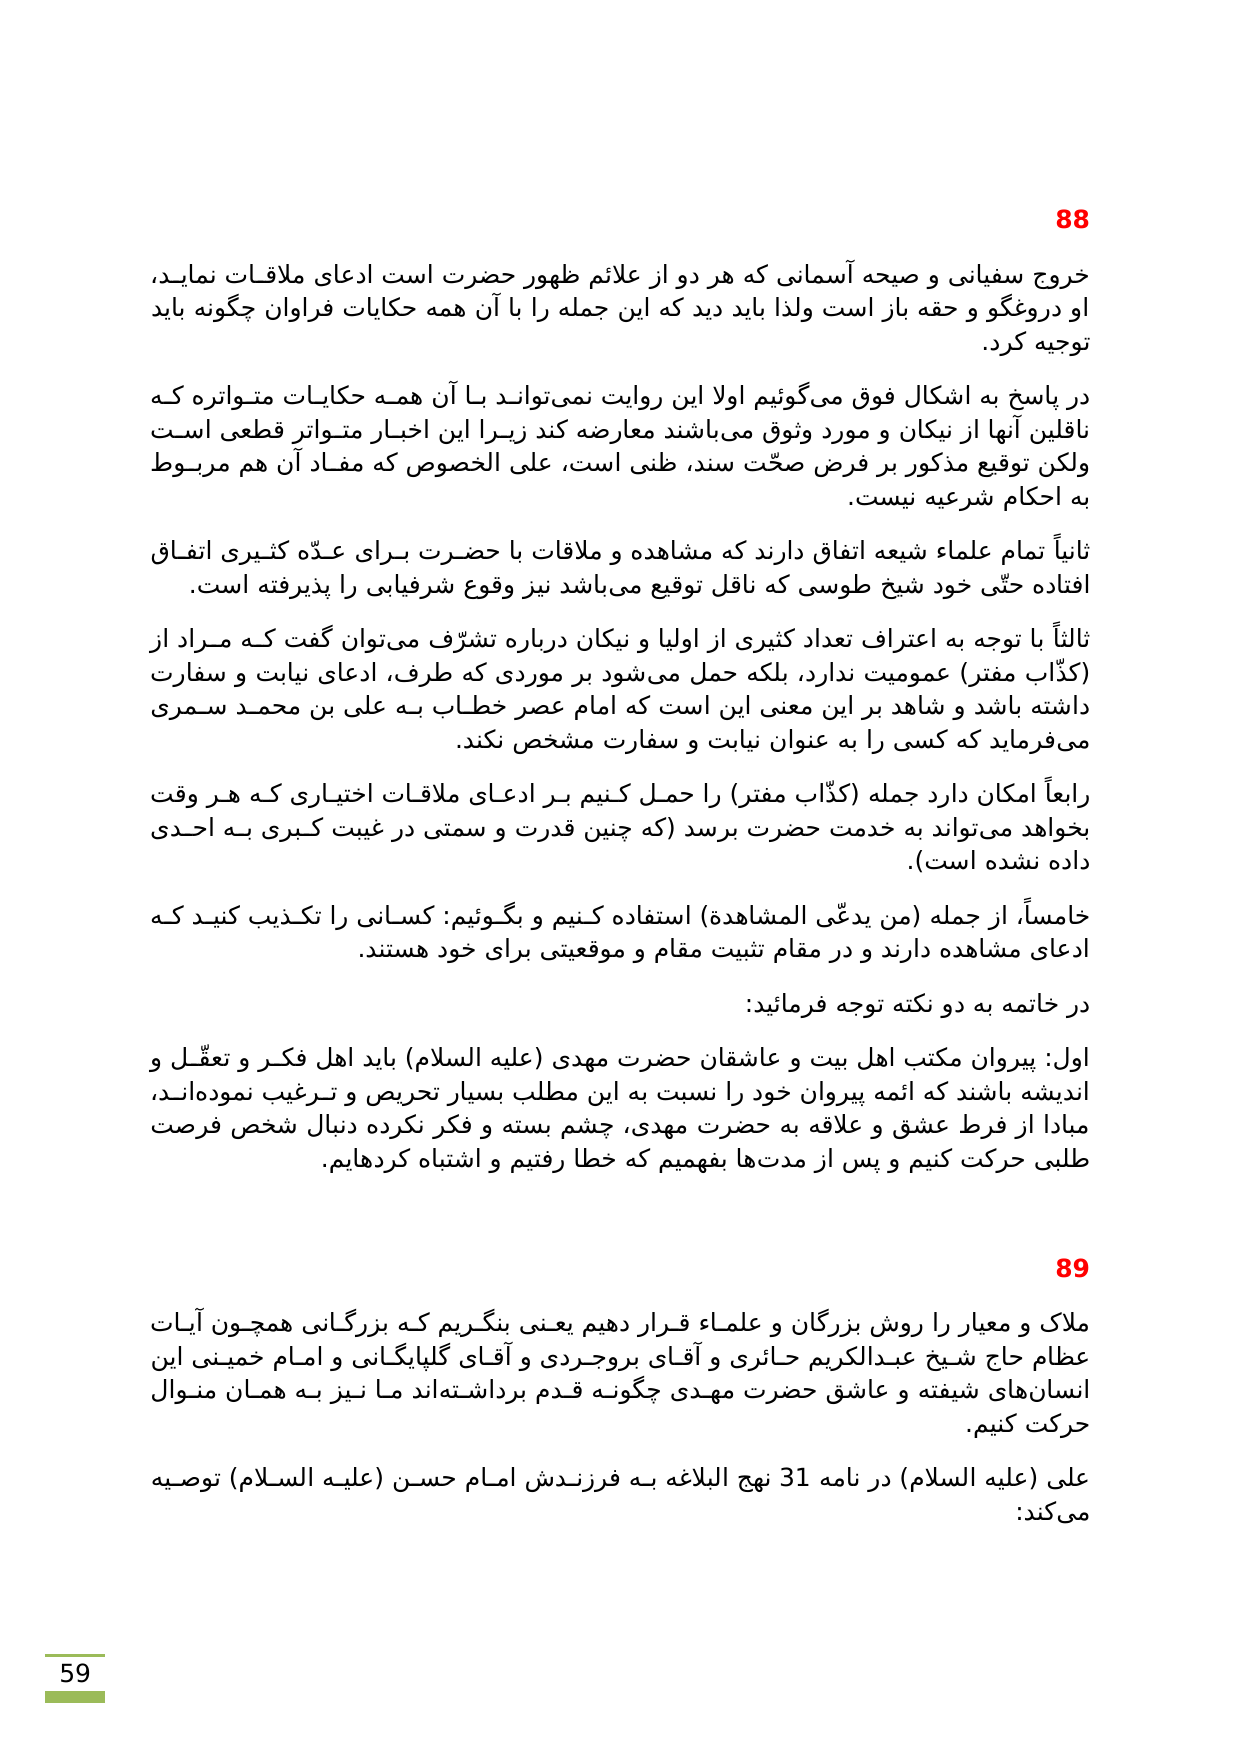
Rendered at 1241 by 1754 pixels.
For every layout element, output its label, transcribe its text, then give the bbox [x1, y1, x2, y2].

text ثالثاً با توجه به اعتراف تعداد کثیری از اولیا و نیکان درباره تشرّف می‌توان گفت که مراد از (کذّاب مفتر) عمومیت ندارد، بلکه حمل می‌شود بر موردی که طرف، ادعای نیابت و سفارت داشته باشد و شاهد بر این معنی این است که امام عصر خطاب به علی بن محمد سمری می‌فرماید که کسی را به عنوان نیابت و سفارت مشخص نکند. [150, 624, 1090, 754]
text علی (علیه السلام) در نامه 31 نهج البلاغه به فرزندش امام حسن (علیه السلام) توصیه می‌کند: [150, 1463, 1090, 1526]
text خروج سفیانی و صیحه آسمانی که هر دو از علائم ظهور حضرت است ادعای ملاقات نماید، او دروغگو و حقه باز است ولذا باید دید که این جمله را با آن همه حکایات فراوان چگونه باید توجیه کرد. [150, 260, 1090, 356]
text ثانیاً تمام علماء شیعه اتفاق دارند که مشاهده و ملاقات با حضرت برای عدّه کثیری اتفاق افتاده حتّی خود شیخ طوسی که ناقل توقیع می‌باشد نیز وقوع شرفیابی را پذیرفته است. [150, 537, 1090, 599]
text رابعاً امکان دارد جمله (کذّاب مفتر) را حمل کنیم بر ادعای ملاقات اختیاری که هر وقت بخواهد می‌تواند به خدمت حضرت برسد (که چنین قدرت و سمتی در غیبت کبری به احدی داده نشده است). [150, 779, 1090, 876]
text خامساً، از جمله (من یدعّی المشاهدة) استفاده کنیم و بگوئیم: کسانی را تکذیب کنید که ادعای مشاهده دارند و در مقام تثبیت مقام و موقعیتی برای خود هستند. [150, 901, 1090, 964]
text در خاتمه به دو نکته توجه فرمائید: [150, 989, 1090, 1018]
text ملاک و معیار را روش بزرگان و علماء قرار دهیم یعنی بنگریم که بزرگانی همچون آیات عظام حاج شیخ عبدالکریم حائری و آقای بروجردی و آقای گلپایگانی و امام خمینی این انسان‌های شیفته و عاشق حضرت مهدی چگونه قدم برداشته‌اند ما نیز به همان منوال حرکت کنیم. [150, 1308, 1090, 1438]
text در پاسخ به اشکال فوق می‌گوئیم اولا این روایت نمی‌تواند با آن همه حکایات متواتره که ناقلین آنها از نیکان و مورد وثوق می‌باشند معارضه کند زیرا این اخبار متواتر قطعی است ولکن توقیع مذکور بر فرض صحّت سند، ظنی است، علی الخصوص که مفاد آن هم مربوط به احکام شرعیه نیست. [150, 382, 1090, 511]
text 88 [150, 206, 1090, 235]
text 89 [150, 1254, 1090, 1283]
text اول: پیروان مکتب اهل بیت و عاشقان حضرت مهدی (علیه السلام) باید اهل فکر و تعقّل و اندیشه باشند که ائمه پیروان خود را نسبت به این مطلب بسیار تحریص و ترغیب نموده‌اند، مبادا از فرط عشق و علاقه به حضرت مهدی، چشم بسته و فکر نکرده دنبال شخص فرصت طلبی حرکت کنیم و پس از مدت‌ها بفهمیم که خطا رفتیم و اشتباه کردهایم. [150, 1043, 1090, 1173]
